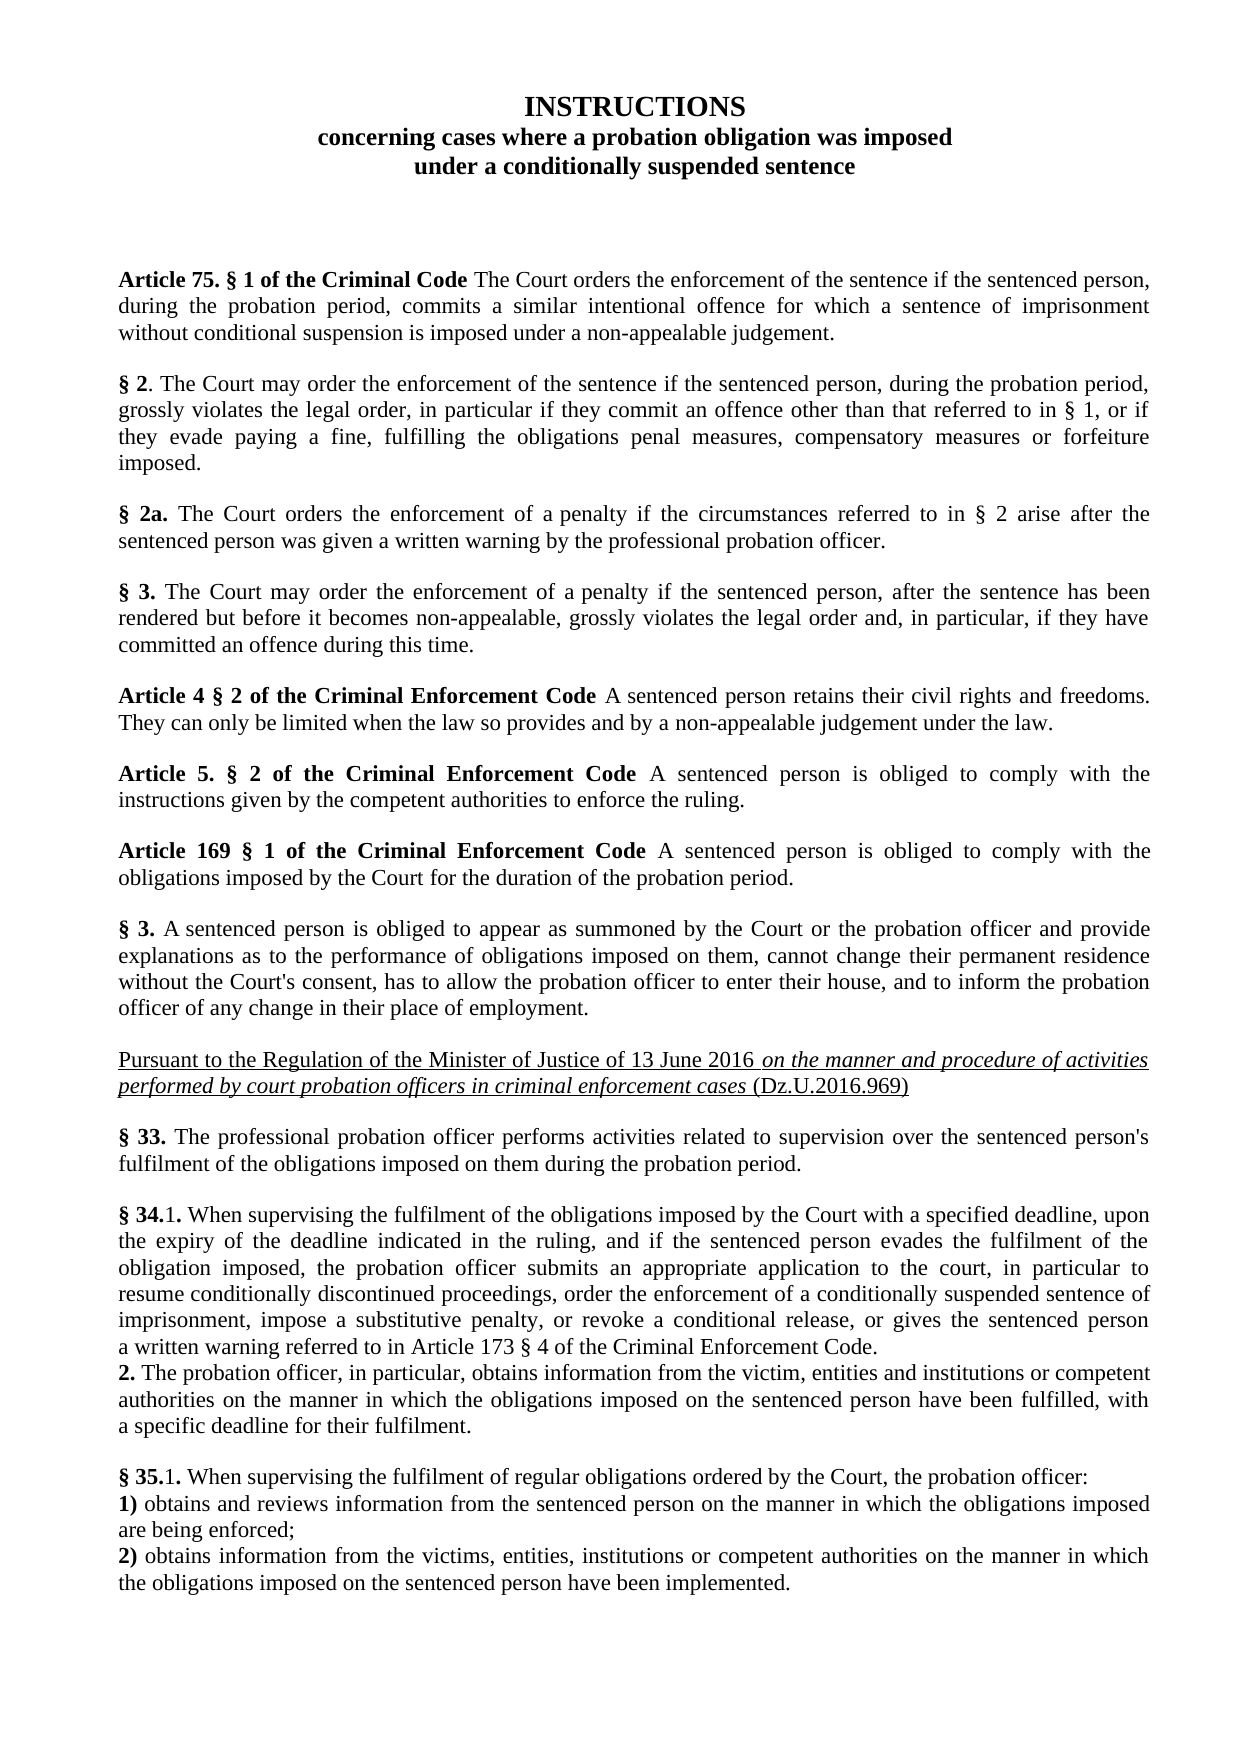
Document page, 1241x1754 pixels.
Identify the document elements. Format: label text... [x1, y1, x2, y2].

text § 2a. The Court orders the enforcement of a penalty if the circumstances referred to in § 2 arise after the sentenced person was given a written warning by the professional probation officer. [118, 500, 1152, 553]
text 2. The probation officer, in particular, obtains information from the victim, entities and institutions or competent authorities on the manner in which the obligations imposed on the sentenced person have been fulfilled, with a specific deadline for their fulfilment. [118, 1359, 1152, 1438]
text under a conditionally suspended sentence [118, 151, 1152, 180]
text § 3. A sentenced person is obliged to appear as summoned by the Court or the probation officer and provide explanations as to the performance of obligations imposed on them, cannot change their permanent residence without the Court's consent, has to allow the probation officer to enter their house, and to inform the probation officer of any change in their place of employment. [118, 915, 1152, 1021]
text INSTRUCTIONS [118, 89, 1152, 122]
text § 33. The professional probation officer performs activities related to supervision over the sentenced person's fulfilment of the obligations imposed on them during the probation period. [118, 1123, 1152, 1176]
text 2) obtains information from the victims, entities, institutions or competent authorities on the manner in which the obligations imposed on the sentenced person have been implemented. [118, 1542, 1152, 1595]
text Article 4 § 2 of the Criminal Enforcement Code A sentenced person retains their civil rights and freedoms. They can only be limited when the law so provides and by a non-appealable judgement under the law. [118, 682, 1152, 735]
text § 2. The Court may order the enforcement of the sentence if the sentenced person, during the probation period, grossly violates the legal order, in particular if they commit an offence other than that referred to in § 1, or if they evade paying a fine, fulfilling the obligations penal measures, compensatory measures or forfeiture imposed. [118, 370, 1152, 475]
text Article 5. § 2 of the Criminal Enforcement Code A sentenced person is obliged to comply with the instructions given by the competent authorities to enforce the ruling. [118, 760, 1152, 813]
text § 34.1. When supervising the fulfilment of the obligations imposed by the Court with a specified deadline, upon the expiry of the deadline indicated in the ruling, and if the sentenced person evades the fulfilment of the obligation imposed, the probation officer submits an appropriate application to the court, in particular to resume conditionally discontinued proceedings, order the enforcement of a conditionally suspended sentence of imprisonment, impose a substitutive penalty, or revoke a conditional release, or gives the sentenced person a written warning referred to in Article 173 § 4 of the Criminal Enforcement Code. [118, 1201, 1152, 1359]
text § 3. The Court may order the enforcement of a penalty if the sentenced person, after the sentence has been rendered but before it becomes non-appealable, grossly violates the legal order and, in particular, if they have committed an offence during this time. [118, 578, 1152, 657]
text § 35.1. When supervising the fulfilment of regular obligations ordered by the Court, the probation officer: [118, 1463, 1152, 1490]
text 1) obtains and reviews information from the sentenced person on the manner in which the obligations imposed are being enforced; [118, 1490, 1152, 1542]
text Pursuant to the Regulation of the Minister of Justice of 13 June 2016 on the manner and procedure of activities performed by court probation officers in criminal enforcement cases (Dz.U.2016.969) [118, 1046, 1152, 1098]
text Article 75. § 1 of the Criminal Code The Court orders the enforcement of the sentence if the sentenced person, during the probation period, commits a similar intentional offence for which a sentence of imprisonment without conditional suspension is imposed under a non-appealable judgement. [118, 266, 1152, 345]
text concerning cases where a probation obligation was imposed [118, 122, 1152, 151]
text Article 169 § 1 of the Criminal Enforcement Code A sentenced person is obliged to comply with the obligations imposed by the Court for the duration of the probation period. [118, 838, 1152, 890]
